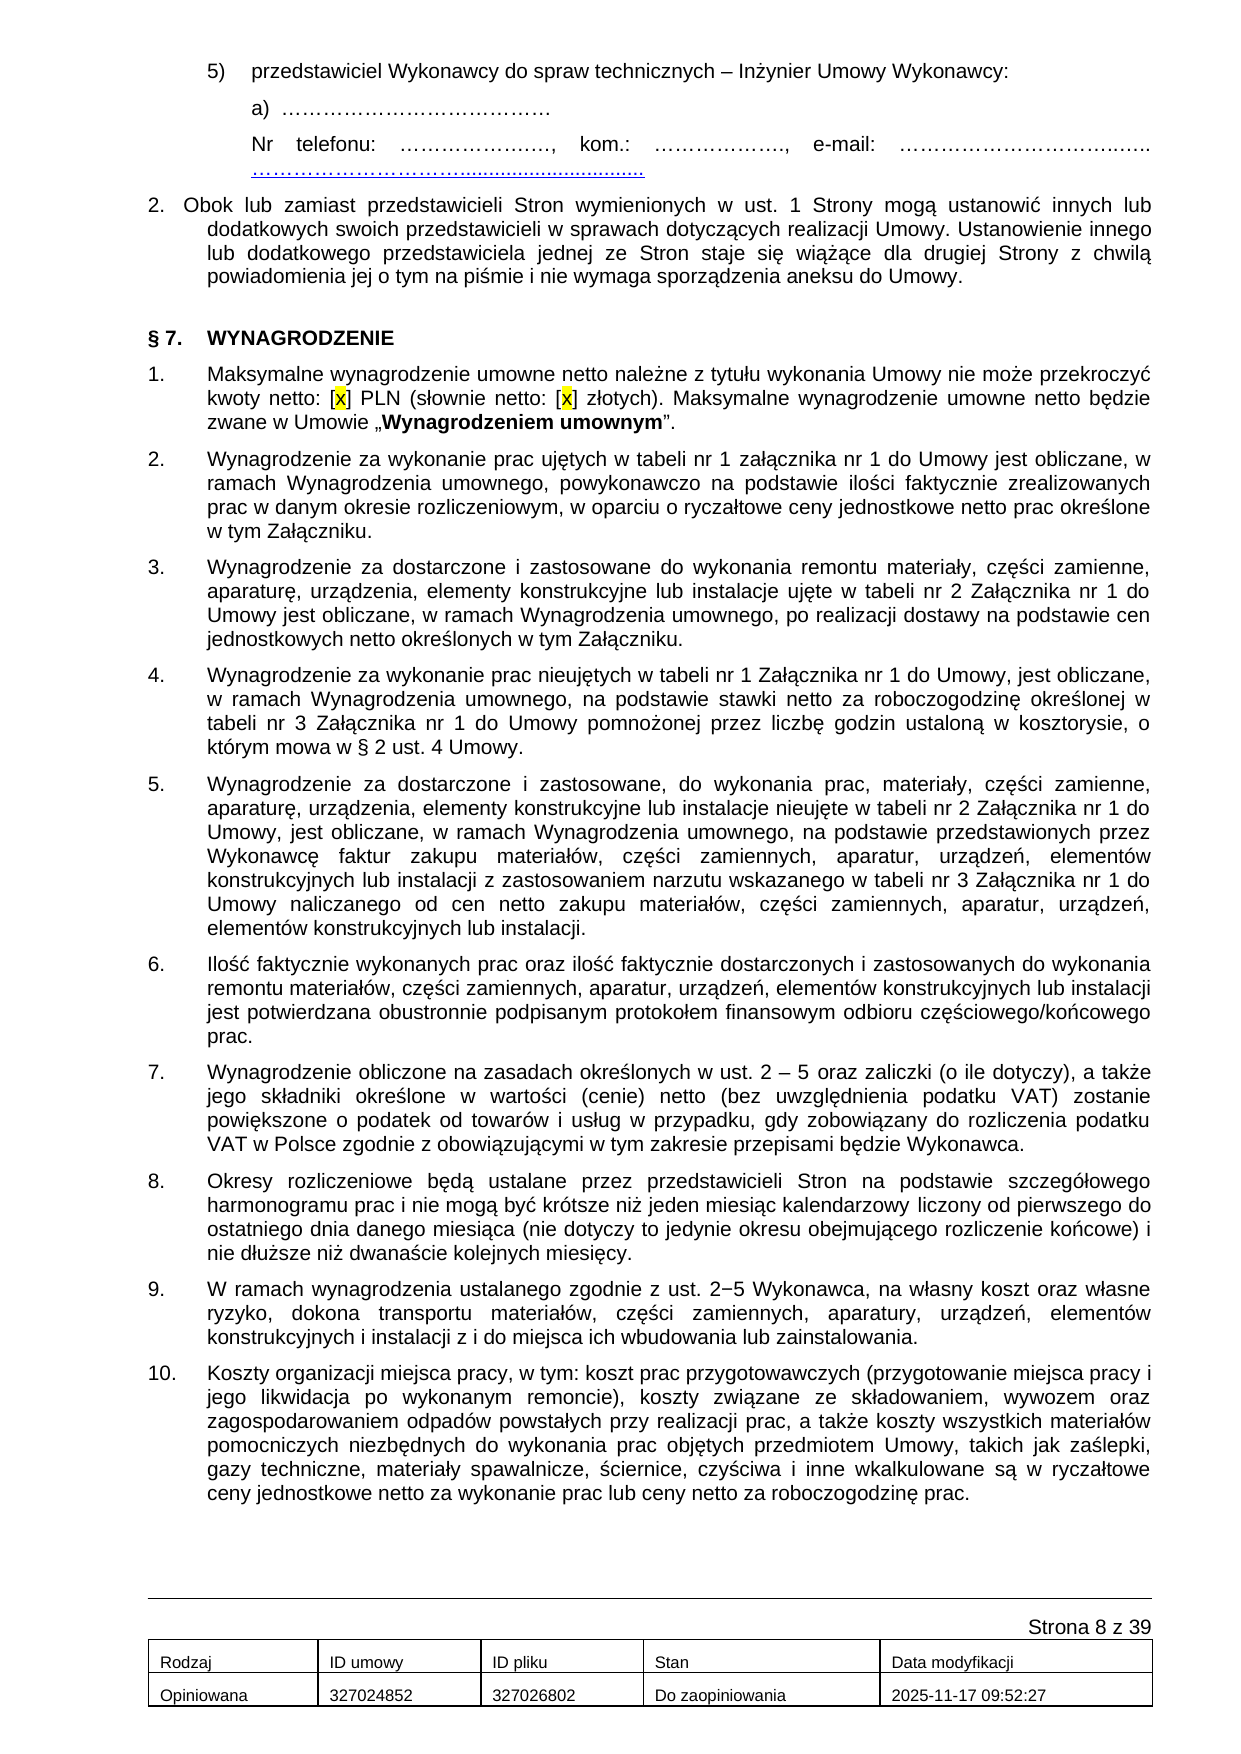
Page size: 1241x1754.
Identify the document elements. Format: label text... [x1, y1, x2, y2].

list Maksymalne wynagrodzenie umowne netto należne z tytułu wykonania Umowy nie może przekroczyć kwoty netto: [x] PLN (słownie netto: [x] złotych). Maksymalne wynagrodzenie umowne netto będzie zwane w Umowie „Wynagrodzeniem umownym”. [148, 362, 1152, 434]
list Okresy rozliczeniowe będą ustalane przez przedstawicieli Stron na podstawie szczegółowego harmonogramu prac i nie mogą być krótsze niż jeden miesiąc kalendarzowy liczony od pierwszego do ostatniego dnia danego miesiąca (nie dotyczy to jedynie okresu obejmującego rozliczenie końcowe) i nie dłuższe niż dwanaście kolejnych miesięcy. [148, 1168, 1152, 1264]
list Wynagrodzenie za dostarczone i zastosowane do wykonania remontu materiały, części zamienne, aparaturę, urządzenia, elementy konstrukcyjne lub instalacje ujęte w tabeli nr 2 Załącznika nr 1 do Umowy jest obliczane, w ramach Wynagrodzenia umownego, po realizacji dostawy na podstawie cen jednostkowych netto określonych w tym Załączniku. [148, 555, 1152, 651]
list ………………………………… [251, 96, 1152, 119]
list W ramach wynagrodzenia ustalanego zgodnie z ust. 2−5 Wykonawca, na własny koszt oraz własne ryzyko, dokona transportu materiałów, części zamiennych, aparatury, urządzeń, elementów konstrukcyjnych i instalacji z i do miejsca ich wbudowania lub zainstalowania. [148, 1277, 1152, 1349]
list Wynagrodzenie za dostarczone i zastosowane, do wykonania prac, materiały, części zamienne, aparaturę, urządzenia, elementy konstrukcyjne lub instalacje nieujęte w tabeli nr 2 Załącznika nr 1 do Umowy, jest obliczane, w ramach Wynagrodzenia umownego, na podstawie przedstawionych przez Wykonawcę faktur zakupu materiałów, części zamiennych, aparatur, urządzeń, elementów konstrukcyjnych lub instalacji z zastosowaniem narzutu wskazanego w tabeli nr 3 Załącznika nr 1 do Umowy naliczanego od cen netto zakupu materiałów, części zamiennych, aparatur, urządzeń, elementów konstrukcyjnych lub instalacji. [148, 772, 1152, 939]
list przedstawiciel Wykonawcy do spraw technicznych – Inżynier Umowy Wykonawcy: [207, 59, 1152, 83]
subtitle WYNAGRODZENIE [148, 326, 1152, 350]
list Ilość faktycznie wykonanych prac oraz ilość faktycznie dostarczonych i zastosowanych do wykonania remontu materiałów, części zamiennych, aparatur, urządzeń, elementów konstrukcyjnych lub instalacji jest potwierdzana obustronnie podpisanym protokołem finansowym odbioru częściowego/końcowego prac. [148, 952, 1152, 1048]
list Obok lub zamiast przedstawicieli Stron wymienionych w ust. 1 Strony mogą ustanowić innych lub dodatkowych swoich przedstawicieli w sprawach dotyczących realizacji Umowy. Ustanowienie innego lub dodatkowego przedstawiciela jednej ze Stron staje się wiążące dla drugiej Strony z chwilą powiadomienia jej o tym na piśmie i nie wymaga sporządzenia aneksu do Umowy. [148, 192, 1153, 288]
list Wynagrodzenie obliczone na zasadach określonych w ust. 2 – 5 oraz zaliczki (o ile dotyczy), a także jego składniki określone w wartości (cenie) netto (bez uwzględnienia podatku VAT) zostanie powiększone o podatek od towarów i usług w przypadku, gdy zobowiązany do rozliczenia podatku VAT w Polsce zgodnie z obowiązującymi w tym zakresie przepisami będzie Wykonawca. [148, 1060, 1152, 1156]
list Wynagrodzenie za wykonanie prac nieujętych w tabeli nr 1 Załącznika nr 1 do Umowy, jest obliczane, w ramach Wynagrodzenia umownego, na podstawie stawki netto za roboczogodzinę określonej w tabeli nr 3 Załącznika nr 1 do Umowy pomnożonej przez liczbę godzin ustaloną w kosztorysie, o którym mowa w § 2 ust. 4 Umowy. [148, 663, 1152, 759]
list Wynagrodzenie za wykonanie prac ujętych w tabeli nr 1 załącznika nr 1 do Umowy jest obliczane, w ramach Wynagrodzenia umownego, powykonawczo na podstawie ilości faktycznie zrealizowanych prac w danym okresie rozliczeniowym, w oparciu o ryczałtowe ceny jednostkowe netto prac określone w tym Załączniku. [148, 447, 1152, 542]
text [251, 132, 1152, 180]
list Koszty organizacji miejsca pracy, w tym: koszt prac przygotowawczych (przygotowanie miejsca pracy i jego likwidacja po wykonanym remoncie), koszty związane ze składowaniem, wywozem oraz zagospodarowaniem odpadów powstałych przy realizacji prac, a także koszty wszystkich materiałów pomocniczych niezbędnych do wykonania prac objętych przedmiotem Umowy, takich jak zaślepki, gazy techniczne, materiały spawalnicze, ściernice, czyściwa i inne wkalkulowane są w ryczałtowe ceny jednostkowe netto za wykonanie prac lub ceny netto za roboczogodzinę prac. [148, 1361, 1152, 1505]
